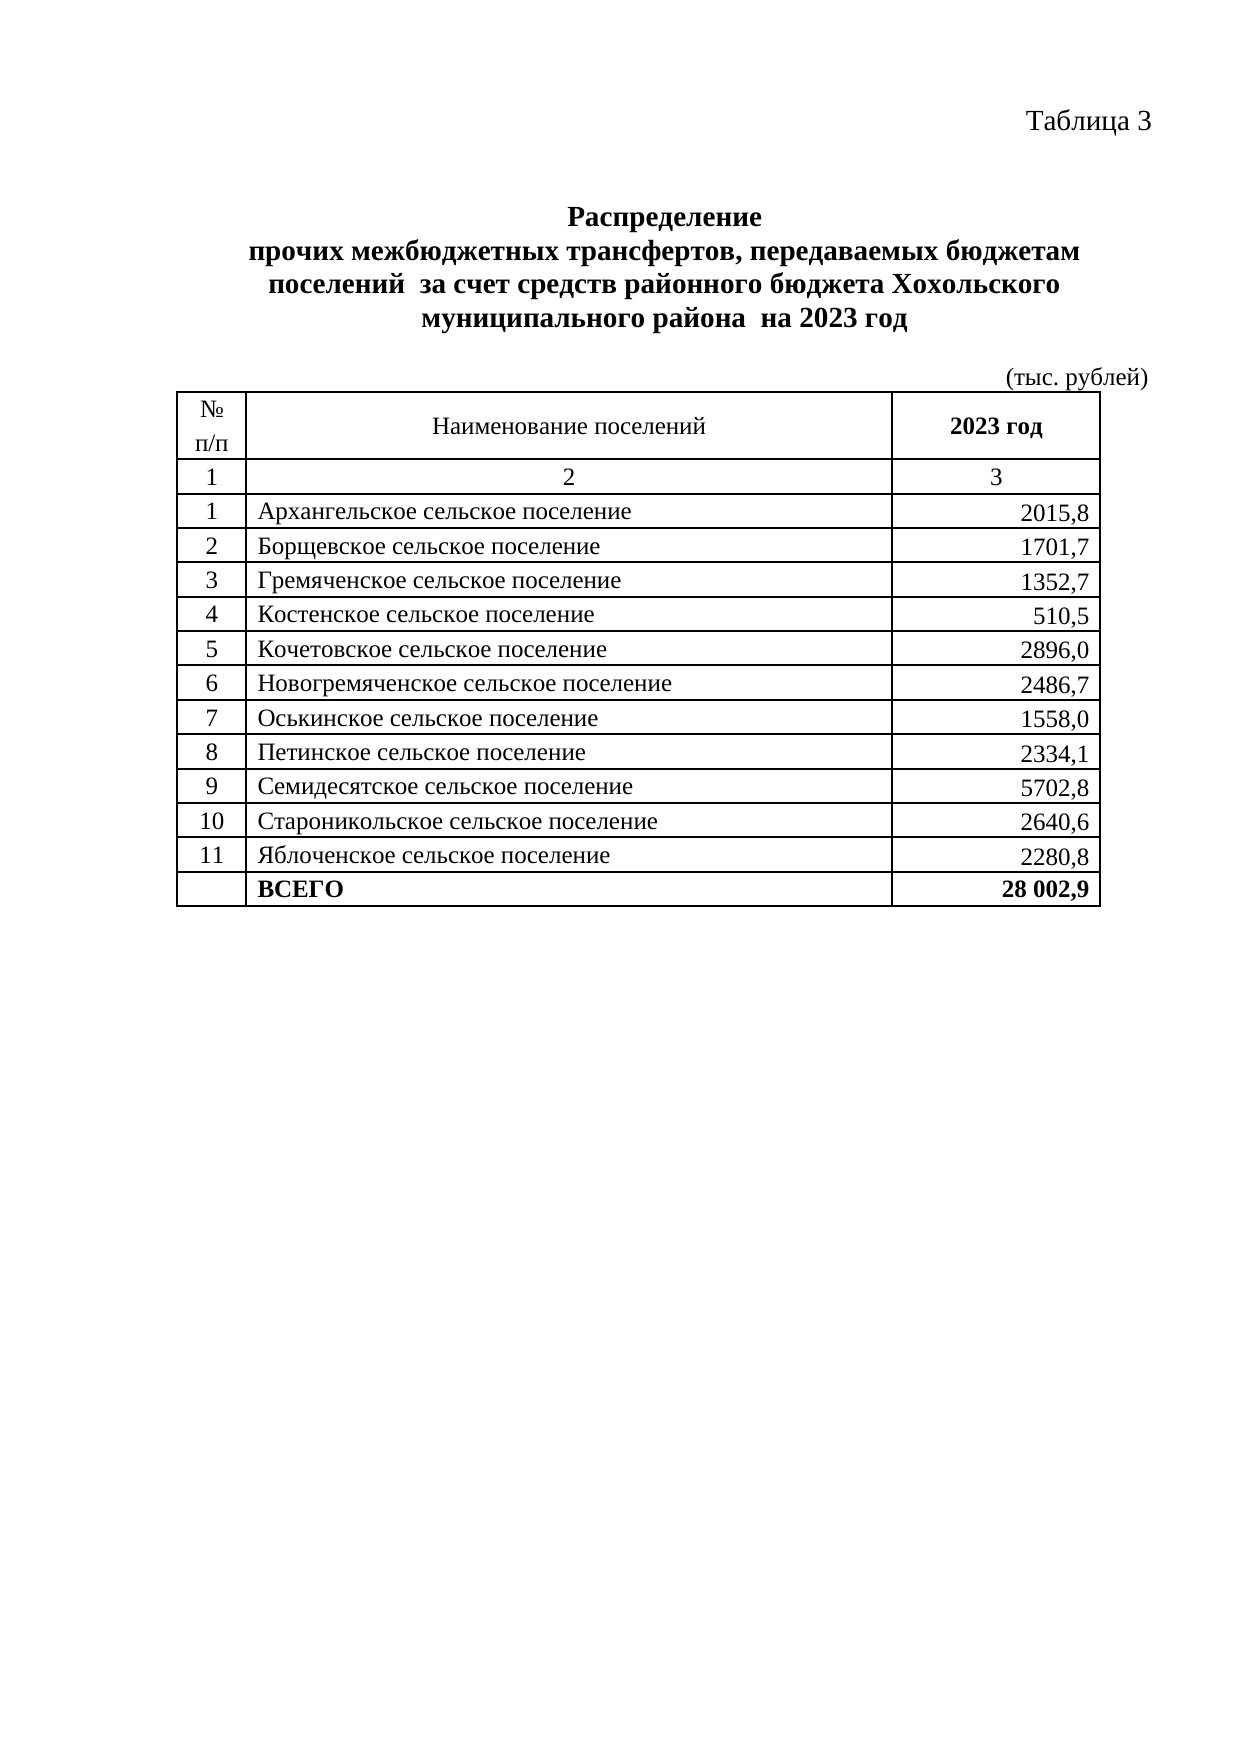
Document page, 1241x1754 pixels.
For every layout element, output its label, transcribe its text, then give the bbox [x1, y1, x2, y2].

table_cell 1701,7 [893, 529, 1099, 561]
table_cell 4 [178, 598, 245, 630]
table_cell 5702,8 [893, 770, 1099, 802]
text прочих межбюджетных трансфертов, передаваемых бюджетам поселений за счет средств районного бюджета Хохольского муниципального района на 2023 год [177, 233, 1152, 333]
table_cell 11 [178, 838, 245, 871]
table_cell 2896,0 [893, 632, 1099, 664]
table_header 2023 год [893, 393, 1099, 458]
table_cell 510,5 [893, 598, 1099, 630]
table_cell 2 [178, 529, 245, 561]
table_cell Костенское сельское поселение [247, 598, 891, 630]
table_cell 9 [178, 770, 245, 802]
table_cell Яблоченское сельское поселение [247, 838, 891, 871]
table_cell Петинское сельское поселение [247, 735, 891, 767]
table_cell 3 [893, 460, 1099, 492]
table_cell 8 [178, 735, 245, 767]
table_cell Борщевское сельское поселение [247, 529, 891, 561]
table_cell [178, 873, 245, 905]
table_cell 1352,7 [893, 563, 1099, 596]
table_cell 2 [247, 460, 891, 492]
table_cell 2640,6 [893, 804, 1099, 836]
table_cell 10 [178, 804, 245, 836]
table_cell 1 [178, 495, 245, 527]
table_cell 2334,1 [893, 735, 1099, 767]
text (тыс. рублей) [177, 362, 1152, 391]
table_cell 5 [178, 632, 245, 664]
table_cell Семидесятское сельское поселение [247, 770, 891, 802]
table_cell 6 [178, 666, 245, 699]
table_cell 2280,8 [893, 838, 1099, 871]
table_header № [178, 393, 245, 424]
table_cell 2486,7 [893, 666, 1099, 699]
table_cell Гремяченское сельское поселение [247, 563, 891, 596]
table_cell Оськинское сельское поселение [247, 701, 891, 733]
table_cell 2015,8 [893, 495, 1099, 527]
table_cell 1 [178, 460, 245, 492]
table_cell 7 [178, 701, 245, 733]
table_cell Новогремяченское сельское поселение [247, 666, 891, 699]
table_header Наименование поселений [247, 393, 891, 458]
text Распределение [177, 199, 1152, 233]
table_cell Архангельское сельское поселение [247, 495, 891, 527]
table_cell 3 [178, 563, 245, 596]
table_cell ВСЕГО [247, 873, 891, 905]
text Таблица 3 [177, 103, 1152, 137]
table_cell Кочетовское сельское поселение [247, 632, 891, 664]
table_cell 1558,0 [893, 701, 1099, 733]
table_cell п/п [178, 424, 245, 458]
table_cell 28 002,9 [893, 873, 1099, 905]
table_cell Староникольское сельское поселение [247, 804, 891, 836]
